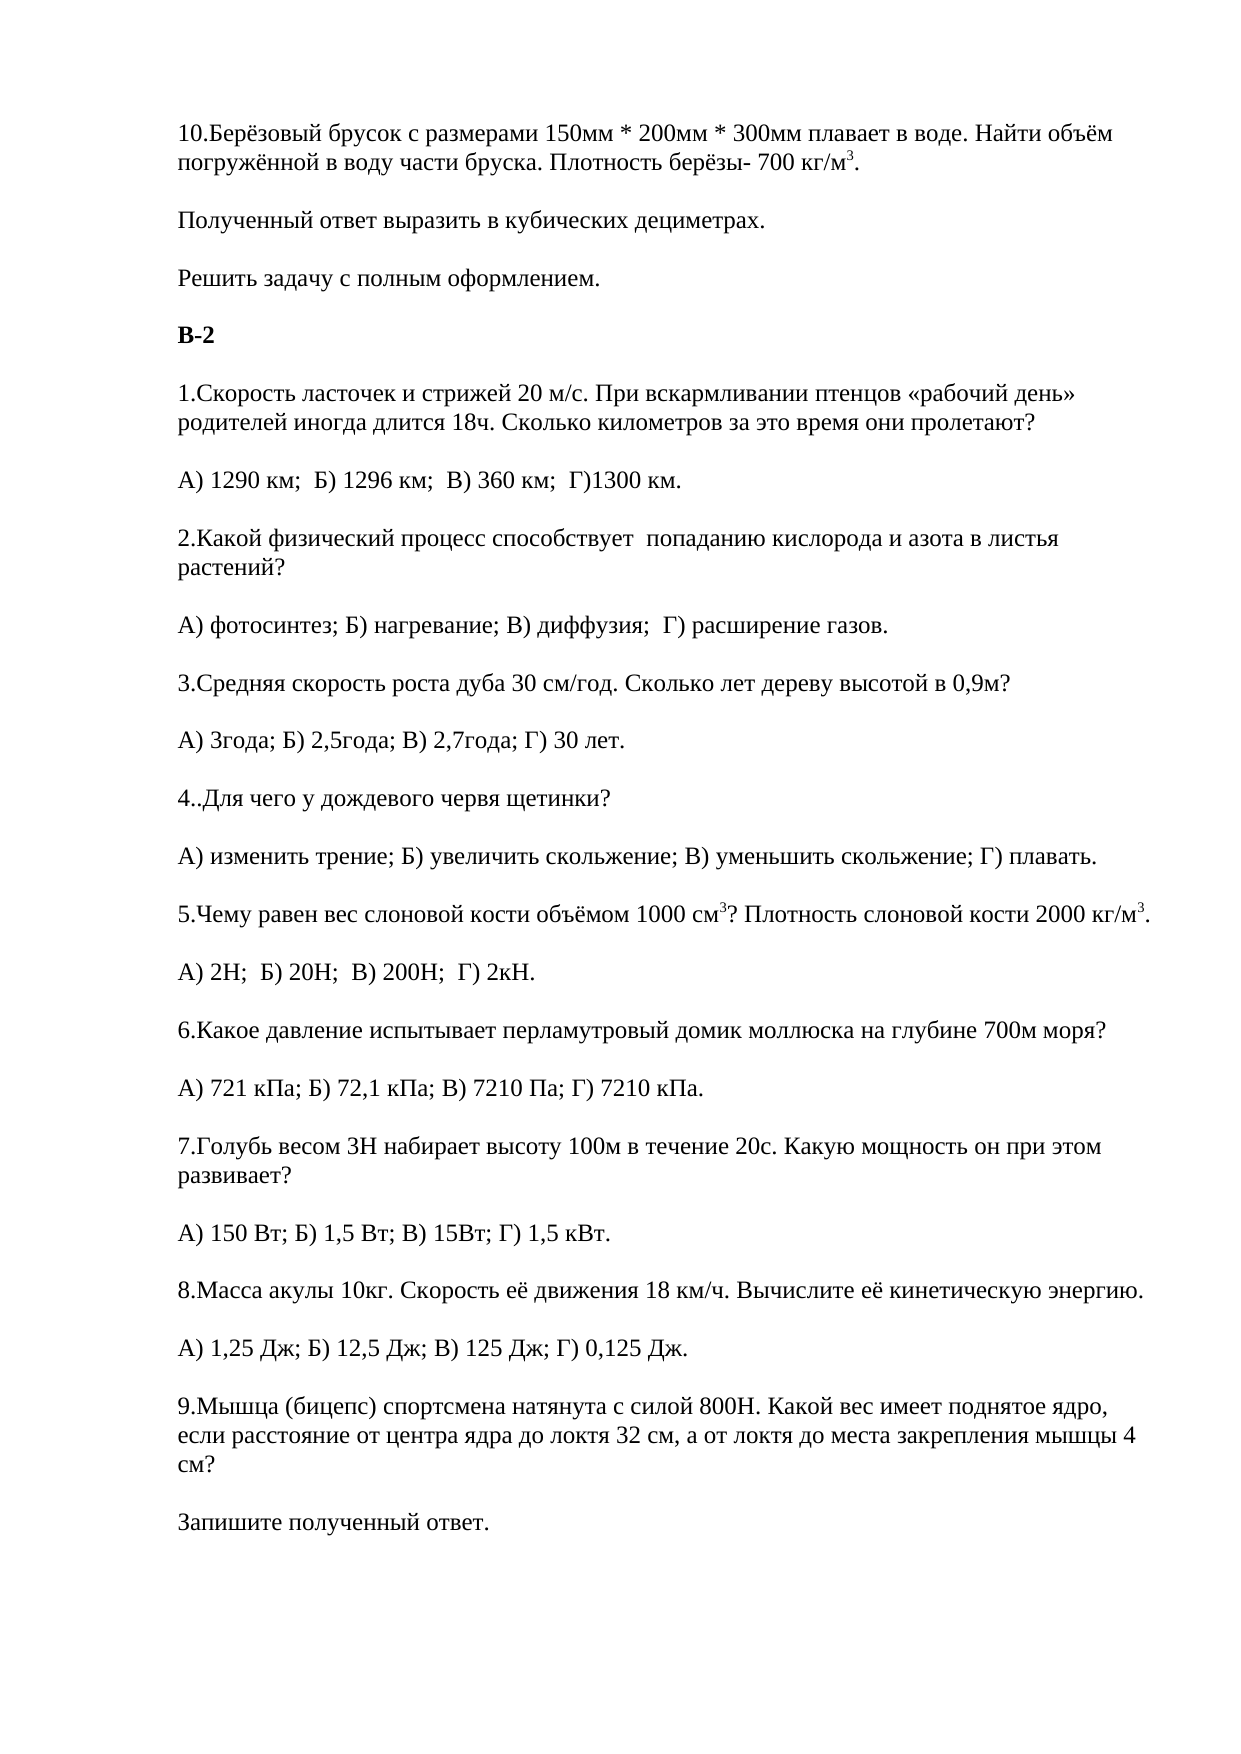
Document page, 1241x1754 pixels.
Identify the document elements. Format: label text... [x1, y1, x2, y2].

text Запишите полученный ответ. [177, 1507, 1152, 1536]
text 10.Берёзовый брусок с размерами 150мм * 200мм * 300мм плавает в воде. Найти объём погружённой в воду части бруска. Плотность берёзы- 700 кг/м3. [177, 118, 1152, 176]
text 9.Мышца (бицепс) спортсмена натянута с силой 800Н. Какой вес имеет поднятое ядро, если расстояние от центра ядра до локтя 32 см, а от локтя до места закрепления мышцы 4 см? [177, 1391, 1152, 1478]
text В-2 [177, 321, 1152, 349]
text 4..Для чего у дождевого червя щетинки? [177, 783, 1152, 812]
text 1.Скорость ласточек и стрижей 20 м/с. При вскармливании птенцов «рабочий день» родителей иногда длится 18ч. Сколько километров за это время они пролетают? [177, 378, 1152, 436]
text 6.Какое давление испытывает перламутровый домик моллюска на глубине 700м моря? [177, 1015, 1152, 1044]
text 5.Чему равен вес слоновой кости объёмом 1000 см3? Плотность слоновой кости 2000 кг/м3. [177, 899, 1152, 928]
text А) 1,25 Дж; Б) 12,5 Дж; В) 125 Дж; Г) 0,125 Дж. [177, 1333, 1152, 1362]
text А) 1290 км; Б) 1296 км; В) 360 км; Г)1300 км. [177, 465, 1152, 494]
text 7.Голубь весом 3Н набирает высоту 100м в течение 20с. Какую мощность он при этом развивает? [177, 1131, 1152, 1188]
text А) 721 кПа; Б) 72,1 кПа; В) 7210 Па; Г) 7210 кПа. [177, 1073, 1152, 1102]
text А) 150 Вт; Б) 1,5 Вт; В) 15Вт; Г) 1,5 кВт. [177, 1218, 1152, 1246]
text 2.Какой физический процесс способствует попаданию кислорода и азота в листья растений? [177, 523, 1152, 581]
text А) фотосинтез; Б) нагревание; В) диффузия; Г) расширение газов. [177, 610, 1152, 638]
text А) изменить трение; Б) увеличить скольжение; В) уменьшить скольжение; Г) плавать. [177, 841, 1152, 870]
text Полученный ответ выразить в кубических дециметрах. [177, 205, 1152, 233]
text А) 3года; Б) 2,5года; В) 2,7года; Г) 30 лет. [177, 726, 1152, 754]
text 3.Средняя скорость роста дуба 30 см/год. Сколько лет дереву высотой в 0,9м? [177, 668, 1152, 696]
text Решить задачу с полным оформлением. [177, 263, 1152, 291]
text А) 2Н; Б) 20Н; В) 200Н; Г) 2кН. [177, 957, 1152, 986]
text 8.Масса акулы 10кг. Скорость её движения 18 км/ч. Вычислите её кинетическую энергию. [177, 1276, 1152, 1304]
